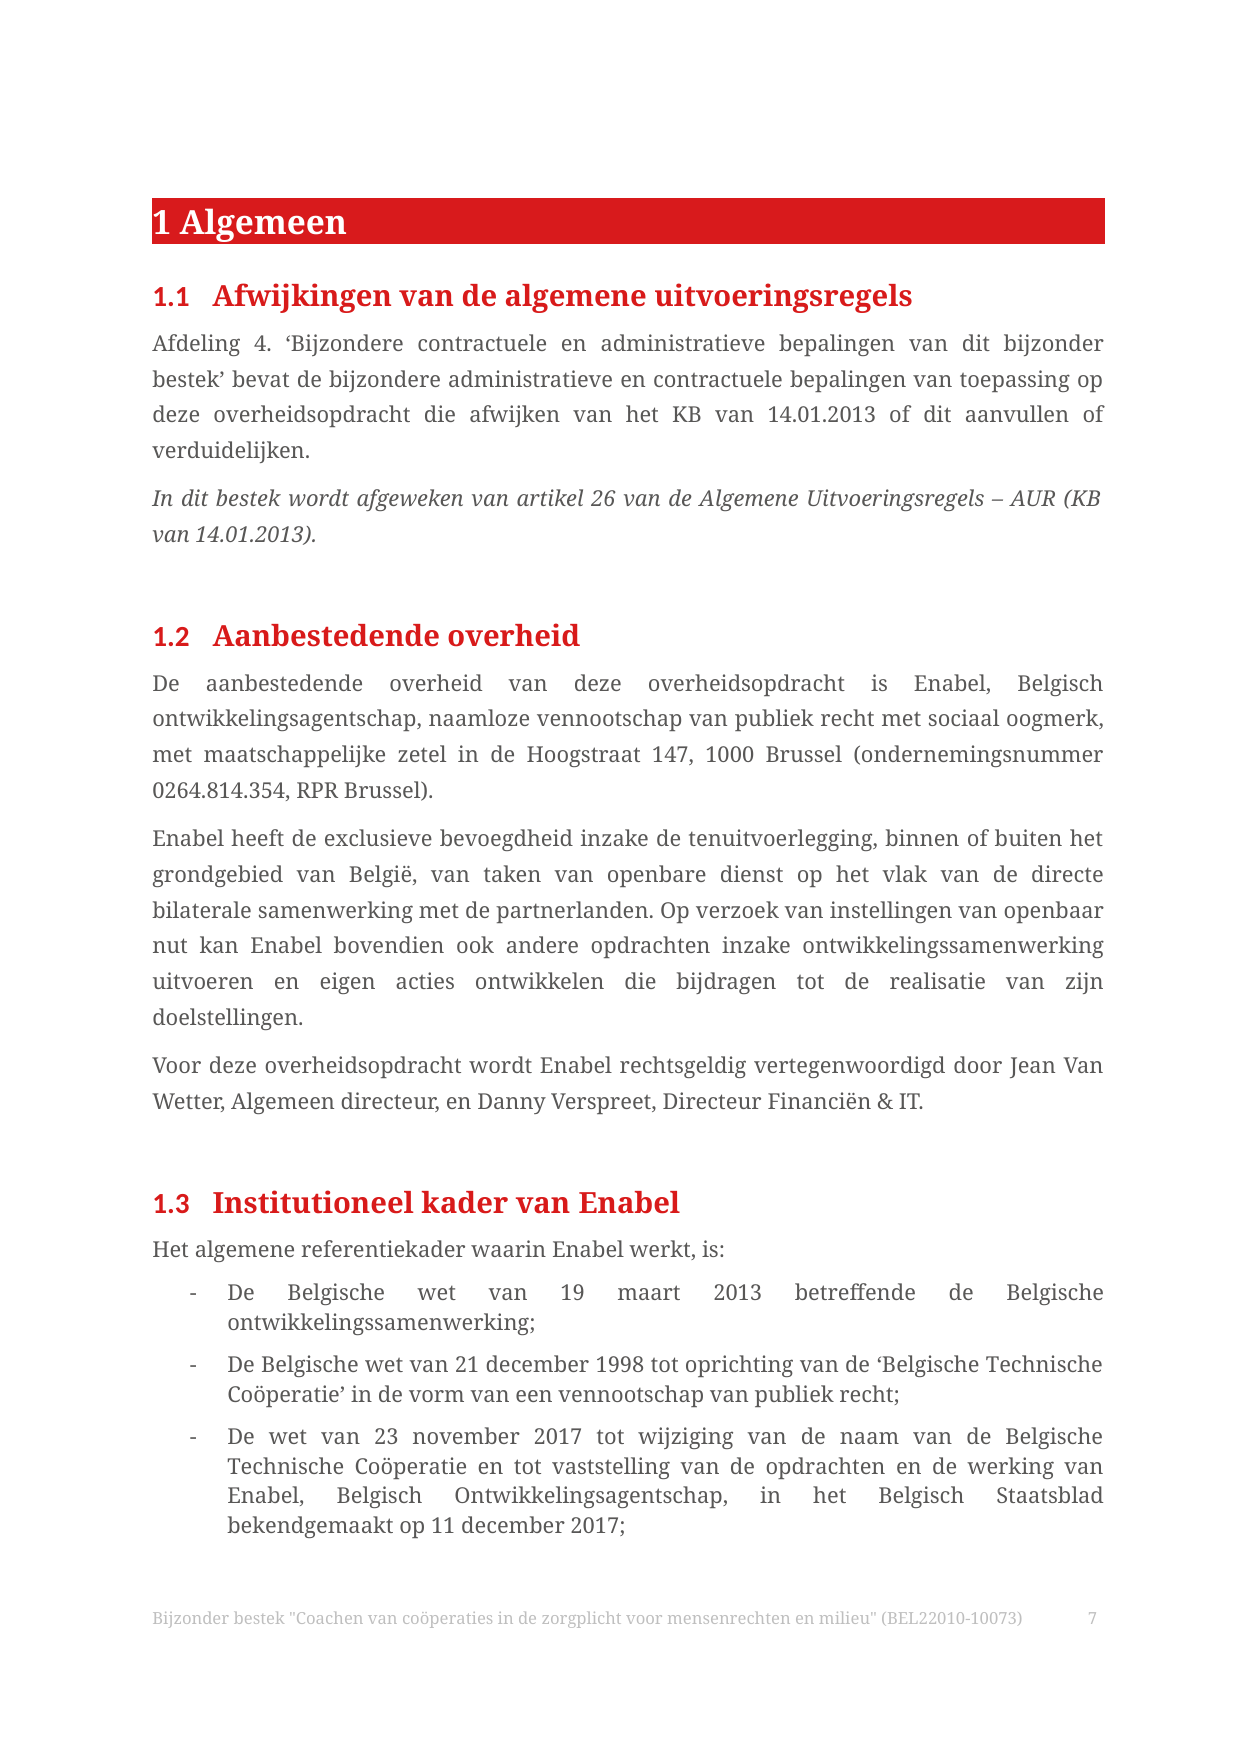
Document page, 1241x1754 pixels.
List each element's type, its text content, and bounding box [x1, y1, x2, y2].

list De Belgische wet van 19 maart 2013 betreffende de Belgische ontwikkelingssamenwerking; [189, 1277, 1105, 1336]
list De wet van 23 november 2017 tot wijziging van de naam van de Belgische Technische Coöperatie en tot vaststelling van de opdrachten en de werking van Enabel, Belgisch Ontwikkelingsagentschap, in het Belgisch Staatsblad bekendgemaakt op 11 december 2017; [189, 1421, 1105, 1540]
text Enabel heeft de exclusieve bevoegdheid inzake de tenuitvoerlegging, binnen of buiten het grondgebied van België, van taken van openbare dienst op het vlak van de directe bilaterale samenwerking met de partnerlanden. Op verzoek van instellingen van openbaar nut kan Enabel bovendien ook andere opdrachten inzake ontwikkelingssamenwerking uitvoeren en eigen acties ontwikkelen die bijdragen tot de realisatie van zijn doelstellingen. [152, 823, 1105, 1032]
subtitle Institutioneel kader van Enabel [152, 1182, 1105, 1222]
text Voor deze overheidsopdracht wordt Enabel rechtsgeldig vertegenwoordigd door Jean Van Wetter, Algemeen directeur, en Danny Verspreet, Directeur Financiën & IT. [152, 1050, 1105, 1116]
text Afdeling 4. ‘Bijzondere contractuele en administratieve bepalingen van dit bijzonder bestek’ bevat de bijzondere administratieve en contractuele bepalingen van toepassing op deze overheidsopdracht die afwijken van het KB van 14.01.2013 of dit aanvullen of verduidelijken. [152, 328, 1105, 465]
list De Belgische wet van 21 december 1998 tot oprichting van de ‘Belgische Technische Coöperatie’ in de vorm van een vennootschap van publiek recht; [189, 1349, 1105, 1408]
text De aanbestedende overheid van deze overheidsopdracht is Enabel, Belgisch ontwikkelingsagentschap, naamloze vennootschap van publiek recht met sociaal oogmerk, met maatschappelijke zetel in de Hoogstraat 147, 1000 Brussel (ondernemingsnummer 0264.814.354, RPR Brussel). [152, 668, 1105, 805]
subtitle Aanbestedende overheid [152, 616, 1105, 655]
subtitle 1 Algemeen [152, 198, 1105, 244]
subtitle Afwijkingen van de algemene uitvoeringsregels [152, 276, 1105, 315]
text In dit bestek wordt afgeweken van artikel 26 van de Algemene Uitvoeringsregels – AUR (KB van 14.01.2013). [152, 483, 1105, 549]
text Het algemene referentiekader waarin Enabel werkt, is: [152, 1234, 1105, 1264]
